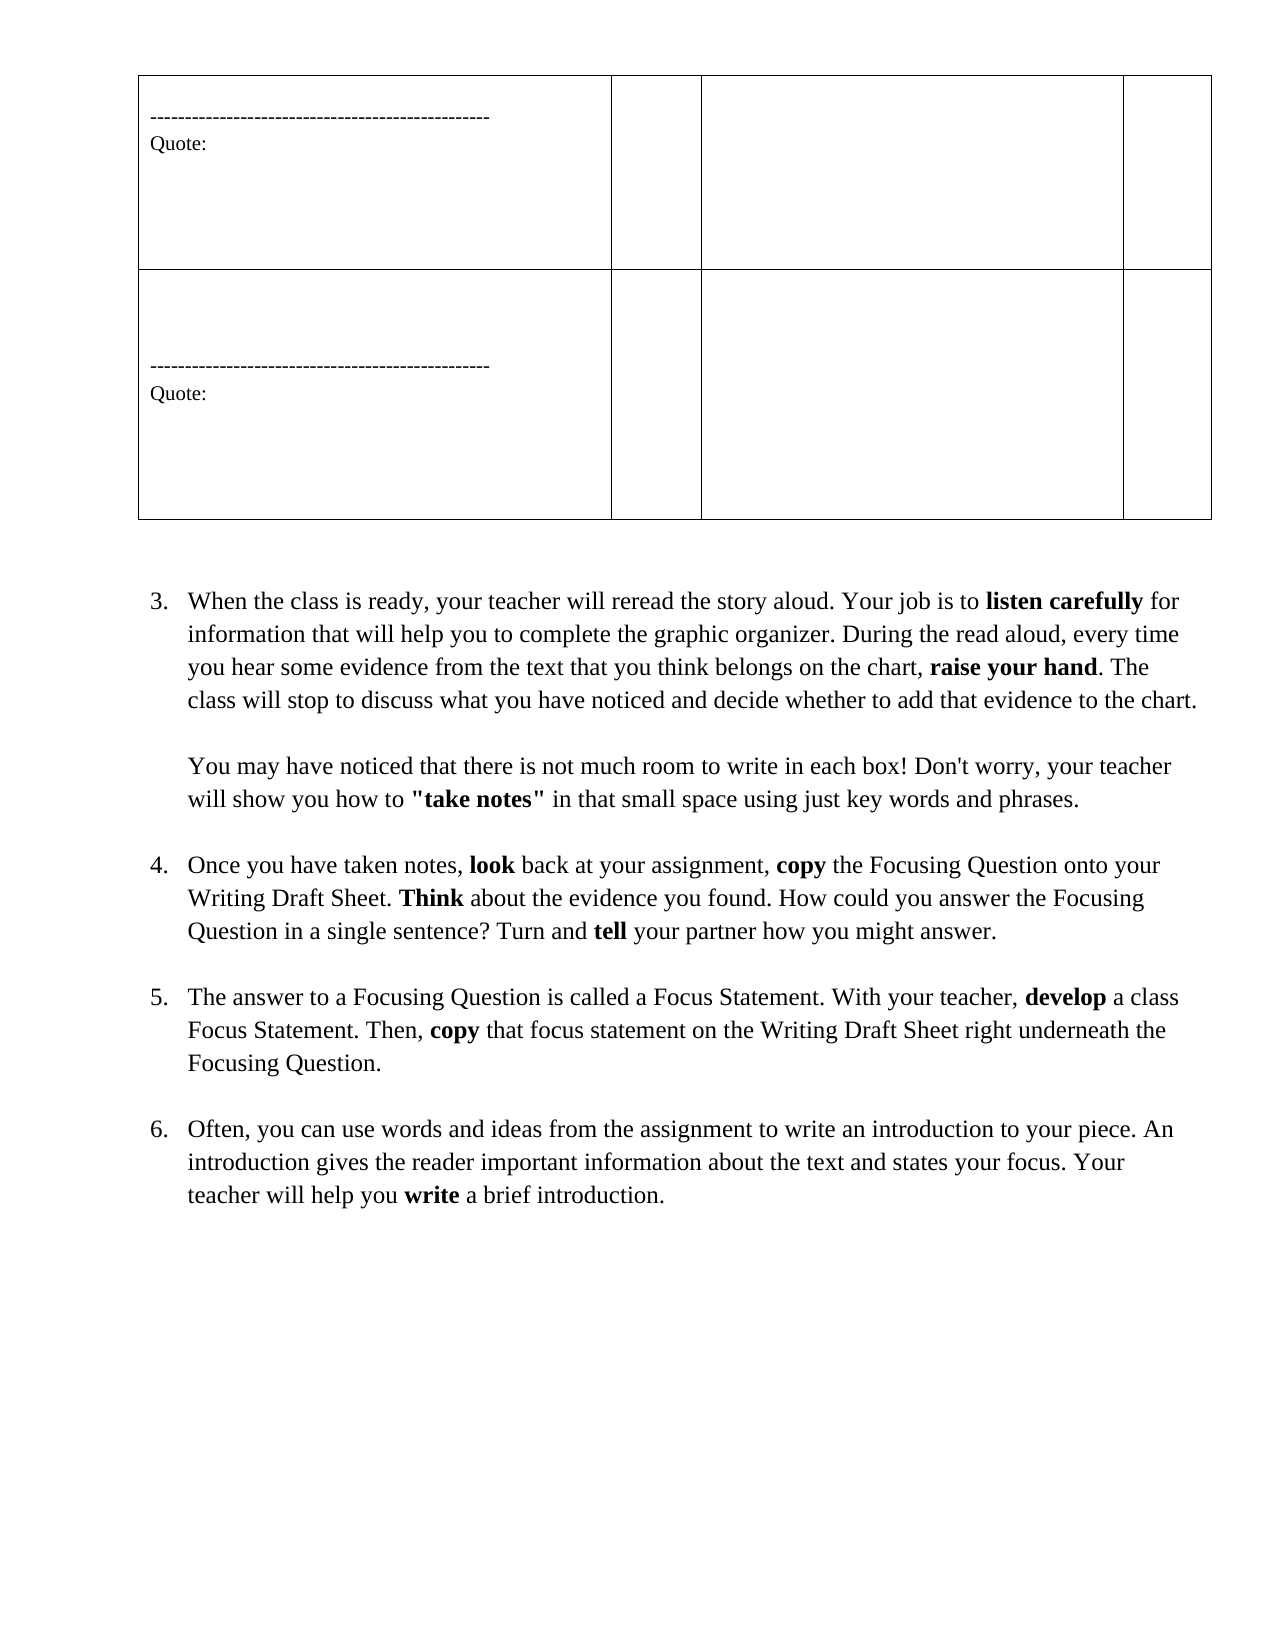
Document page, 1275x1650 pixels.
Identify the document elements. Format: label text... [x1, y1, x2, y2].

list Often, you can use words and ideas from the assignment to write an introduction to your piece. An introduction gives the reader important information about the text and states your focus. Your teacher will help you write a brief introduction. [150, 1114, 1200, 1209]
list Once you have taken notes, look back at your assignment, copy the Focusing Question onto your Writing Draft Sheet. Think about the evidence you found. How could you answer the Focusing Question in a single sentence? Turn and tell your partner how you might answer. [150, 850, 1200, 945]
table_cell [612, 76, 701, 269]
table_cell [702, 76, 1123, 269]
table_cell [139, 270, 611, 519]
list The answer to a Focusing Question is called a Focus Statement. With your teacher, develop a class Focus Statement. Then, copy that focus statement on the Writing Draft Sheet right underneath the Focusing Question. [150, 982, 1200, 1077]
table_cell [702, 270, 1123, 519]
list When the class is ready, your teacher will reread the story aloud. Your job is to listen carefully for information that will help you to complete the graphic organizer. During the read aloud, every time you hear some evidence from the text that you think belongs on the chart, raise your hand. The class will stop to discuss what you have noticed and decide whether to add that evidence to the chart. [150, 586, 1200, 714]
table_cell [139, 76, 611, 269]
text You may have noticed that there is not much room to write in each box! Don't worry, your teacher will show you how to "take notes" in that small space using just key words and phrases. [187, 751, 1200, 813]
table_cell [612, 270, 701, 519]
table_cell [1124, 76, 1211, 269]
table_cell [1124, 270, 1211, 519]
